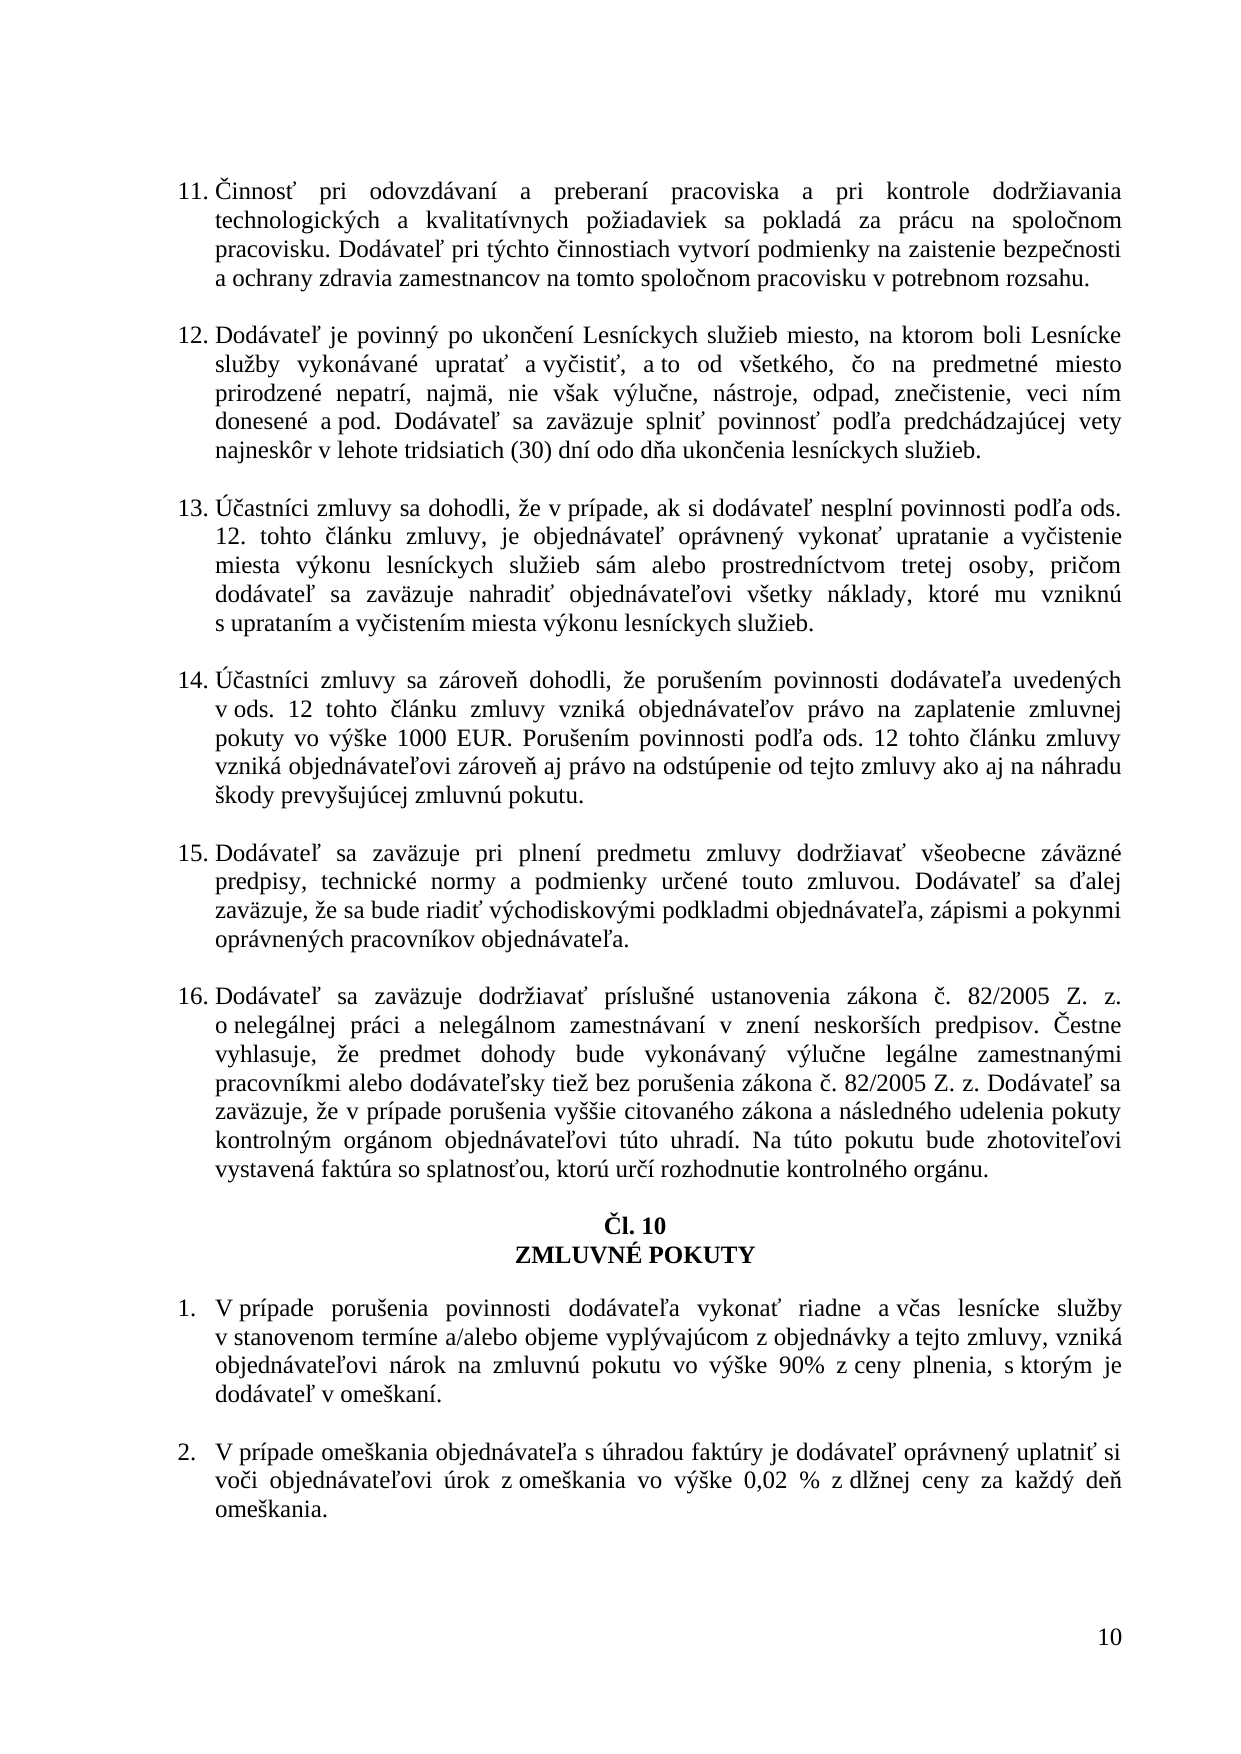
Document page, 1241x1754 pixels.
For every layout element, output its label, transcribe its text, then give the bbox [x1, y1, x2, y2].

list Činnosť pri odovzdávaní a preberaní pracoviska a pri kontrole dodržiavania technologických a kvalitatívnych požiadaviek sa pokladá za prácu na spoločnom pracovisku. Dodávateľ pri týchto činnostiach vytvorí podmienky na zaistenie bezpečnosti a ochrany zdravia zamestnancov na tomto spoločnom pracovisku v potrebnom rozsahu. [177, 176, 1122, 291]
list Dodávateľ sa zaväzuje pri plnení predmetu zmluvy dodržiavať všeobecne záväzné predpisy, technické normy a podmienky určené touto zmluvou. Dodávateľ sa ďalej zaväzuje, že sa bude riadiť východiskovými podkladmi objednávateľa, zápismi a pokynmi oprávnených pracovníkov objednávateľa. [177, 838, 1122, 953]
text ZMLUVNÉ POKUTY [148, 1240, 1122, 1269]
list V prípade omeškania objednávateľa s úhradou faktúry je dodávateľ oprávnený uplatniť si voči objednávateľovi úrok z omeškania vo výške 0,02 % z dlžnej ceny za každý deň omeškania. [177, 1437, 1122, 1523]
list Účastníci zmluvy sa dohodli, že v prípade, ak si dodávateľ nesplní povinnosti podľa ods. 12. tohto článku zmluvy, je objednávateľ oprávnený vykonať upratanie a vyčistenie miesta výkonu lesníckych služieb sám alebo prostredníctvom tretej osoby, pričom dodávateľ sa zaväzuje nahradiť objednávateľovi všetky náklady, ktoré mu vzniknú s uprataním a vyčistením miesta výkonu lesníckych služieb. [177, 493, 1122, 636]
list V prípade porušenia povinnosti dodávateľa vykonať riadne a včas lesnícke služby v stanovenom termíne a/alebo objeme vyplývajúcom z objednávky a tejto zmluvy, vzniká objednávateľovi nárok na zmluvnú pokutu vo výške 90% z ceny plnenia, s ktorým je dodávateľ v omeškaní. [177, 1293, 1122, 1408]
list Dodávateľ je povinný po ukončení Lesníckych služieb miesto, na ktorom boli Lesnícke služby vykonávané upratať a vyčistiť, a to od všetkého, čo na predmetné miesto prirodzené nepatrí, najmä, nie však výlučne, nástroje, odpad, znečistenie, veci ním donesené a pod. Dodávateľ sa zaväzuje splniť povinnosť podľa predchádzajúcej vety najneskôr v lehote tridsiatich (30) dní odo dňa ukončenia lesníckych služieb. [177, 320, 1122, 464]
list Dodávateľ sa zaväzuje dodržiavať príslušné ustanovenia zákona č. 82/2005 Z. z. o nelegálnej práci a nelegálnom zamestnávaní v znení neskorších predpisov. Čestne vyhlasuje, že predmet dohody bude vykonávaný výlučne legálne zamestnanými pracovníkmi alebo dodávateľsky tiež bez porušenia zákona č. 82/2005 Z. z. Dodávateľ sa zaväzuje, že v prípade porušenia vyššie citovaného zákona a následného udelenia pokuty kontrolným orgánom objednávateľovi túto uhradí. Na túto pokutu bude zhotoviteľovi vystavená faktúra so splatnosťou, ktorú určí rozhodnutie kontrolného orgánu. [177, 981, 1122, 1183]
text Čl. 10 [148, 1211, 1122, 1240]
list Účastníci zmluvy sa zároveň dohodli, že porušením povinnosti dodávateľa uvedených v ods. 12 tohto článku zmluvy vzniká objednávateľov právo na zaplatenie zmluvnej pokuty vo výške 1000 EUR. Porušením povinnosti podľa ods. 12 tohto článku zmluvy vzniká objednávateľovi zároveň aj právo na odstúpenie od tejto zmluvy ako aj na náhradu škody prevyšujúcej zmluvnú pokutu. [177, 665, 1122, 809]
